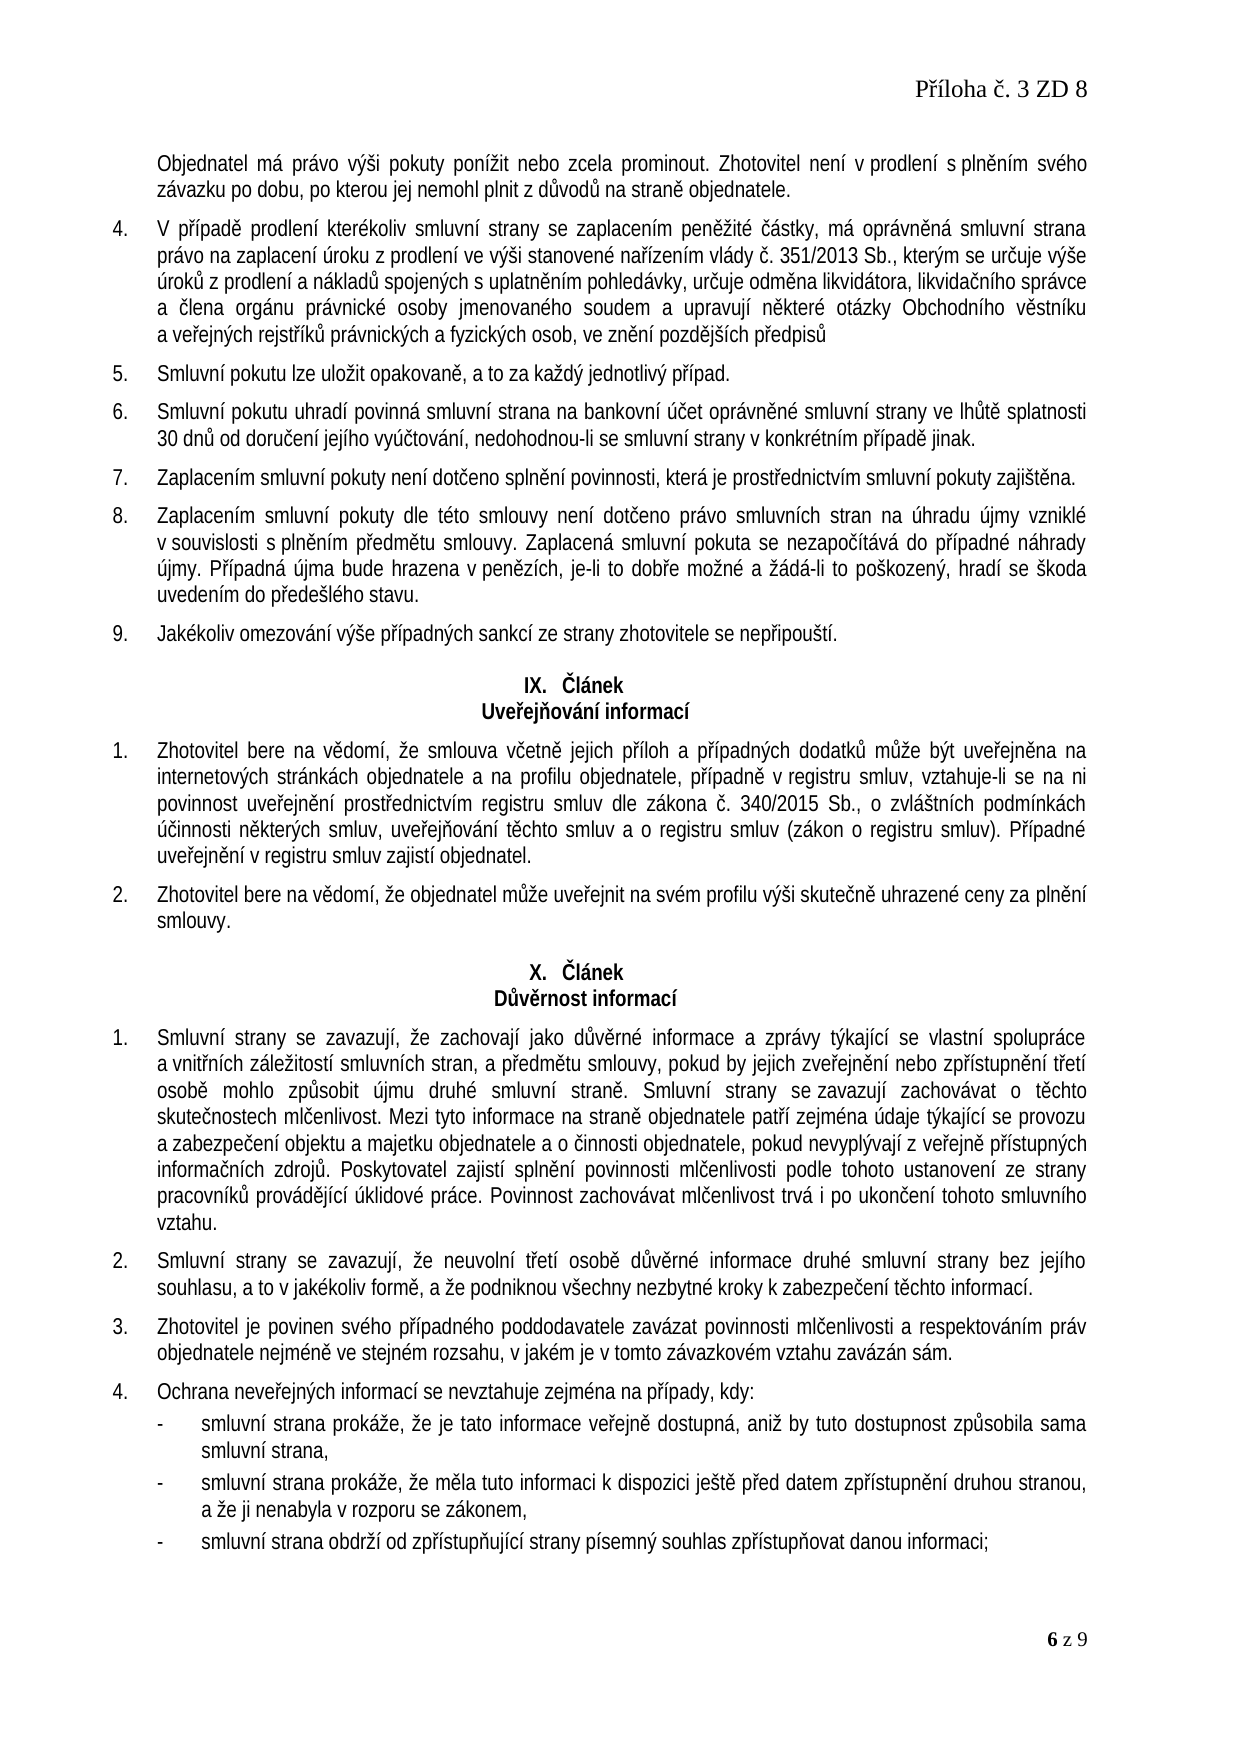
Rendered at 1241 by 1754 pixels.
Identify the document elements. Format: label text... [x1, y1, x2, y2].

text Objednatel má právo výši pokuty ponížit nebo zcela prominout. Zhotovitel není v prodlení s plněním svého závazku po dobu, po kterou jej nemohl plnit z důvodů na straně objednatele. [157, 150, 1087, 203]
list Smluvní strany se zavazují, že neuvolní třetí osobě důvěrné informace druhé smluvní strany bez jejího souhlasu, a to v jakékoliv formě, a že podniknou všechny nezbytné kroky k zabezpečení těchto informací. [112, 1247, 1087, 1300]
list Smluvní pokutu uhradí povinná smluvní strana na bankovní účet oprávněné smluvní strany ve lhůtě splatnosti 30 dnů od doručení jejího vyúčtování, nedohodnou-li se smluvní strany v konkrétním případě jinak. [112, 398, 1087, 451]
list Smluvní pokutu lze uložit opakovaně, a to za každý jednotlivý případ. [112, 359, 1087, 386]
list V případě prodlení kterékoliv smluvní strany se zaplacením peněžité částky, má oprávněná smluvní strana právo na zaplacení úroku z prodlení ve výši stanovené nařízením vlády č. 351/2013 Sb., kterým se určuje výše úroků z prodlení a nákladů spojených s uplatněním pohledávky, určuje odměna likvidátora, likvidačního správce a člena orgánu právnické osoby jmenovaného soudem a upravují některé otázky Obchodního věstníku a veřejných rejstříků právnických a fyzických osob, ve znění pozdějších předpisů [112, 215, 1087, 347]
list Ochrana neveřejných informací se nevztahuje zejména na případy, kdy: [112, 1378, 1087, 1404]
list smluvní strana prokáže, že měla tuto informaci k dispozici ještě před datem zpřístupnění druhou stranou, a že ji nenabyla v rozporu se zákonem, [157, 1469, 1087, 1522]
text - smluvní strana prokáže, že je tato informace veřejně dostupná, aniž by tuto dostupnost způsobila sama smluvní strana, [112, 1410, 1087, 1463]
list Článek [112, 959, 1058, 985]
text Uveřejňování informací [112, 698, 1058, 724]
list Jakékoliv omezování výše případných sankcí ze strany zhotovitele se nepřipouští. [112, 620, 1087, 647]
list Zaplacením smluvní pokuty dle této smlouvy není dotčeno právo smluvních stran na úhradu újmy vzniklé v souvislosti s plněním předmětu smlouvy. Zaplacená smluvní pokuta se nezapočítává do případné náhrady újmy. Případná újma bude hrazena v penězích, je-li to dobře možné a žádá-li to poškozený, hradí se škoda uvedením do předešlého stavu. [112, 502, 1087, 608]
list Smluvní strany se zavazují, že zachovají jako důvěrné informace a zprávy týkající se vlastní spolupráce a vnitřních záležitostí smluvních stran, a předmětu smlouvy, pokud by jejich zveřejnění nebo zpřístupnění třetí osobě mohlo způsobit újmu druhé smluvní straně. Smluvní strany se zavazují zachovávat o těchto skutečnostech mlčenlivost. Mezi tyto informace na straně objednatele patří zejména údaje týkající se provozu a zabezpečení objektu a majetku objednatele a o činnosti objednatele, pokud nevyplývají z veřejně přístupných informačních zdrojů. Poskytovatel zajistí splnění povinnosti mlčenlivosti podle tohoto ustanovení ze strany pracovníků provádějící úklidové práce. Povinnost zachovávat mlčenlivost trvá i po ukončení tohoto smluvního vztahu. [112, 1024, 1087, 1235]
list Zaplacením smluvní pokuty není dotčeno splnění povinnosti, která je prostřednictvím smluvní pokuty zajištěna. [112, 463, 1087, 490]
list Zhotovitel bere na vědomí, že smlouva včetně jejich příloh a případných dodatků může být uveřejněna na internetových stránkách objednatele a na profilu objednatele, případně v registru smluv, vztahuje-li se na ni povinnost uveřejnění prostřednictvím registru smluv dle zákona č. 340/2015 Sb., o zvláštních podmínkách účinnosti některých smluv, uveřejňování těchto smluv a o registru smluv (zákon o registru smluv). Případné uveřejnění v registru smluv zajistí objednatel. [112, 737, 1087, 869]
list Zhotovitel je povinen svého případného poddodavatele zavázat povinnosti mlčenlivosti a respektováním práv objednatele nejméně ve stejném rozsahu, v jakém je v tomto závazkovém vztahu zavázán sám. [112, 1313, 1087, 1365]
list smluvní strana obdrží od zpřístupňující strany písemný souhlas zpřístupňovat danou informaci; [157, 1528, 1087, 1555]
list Článek [112, 672, 1058, 698]
text Důvěrnost informací [112, 985, 1058, 1012]
list Zhotovitel bere na vědomí, že objednatel může uveřejnit na svém profilu výši skutečně uhrazené ceny za plnění smlouvy. [112, 881, 1087, 934]
